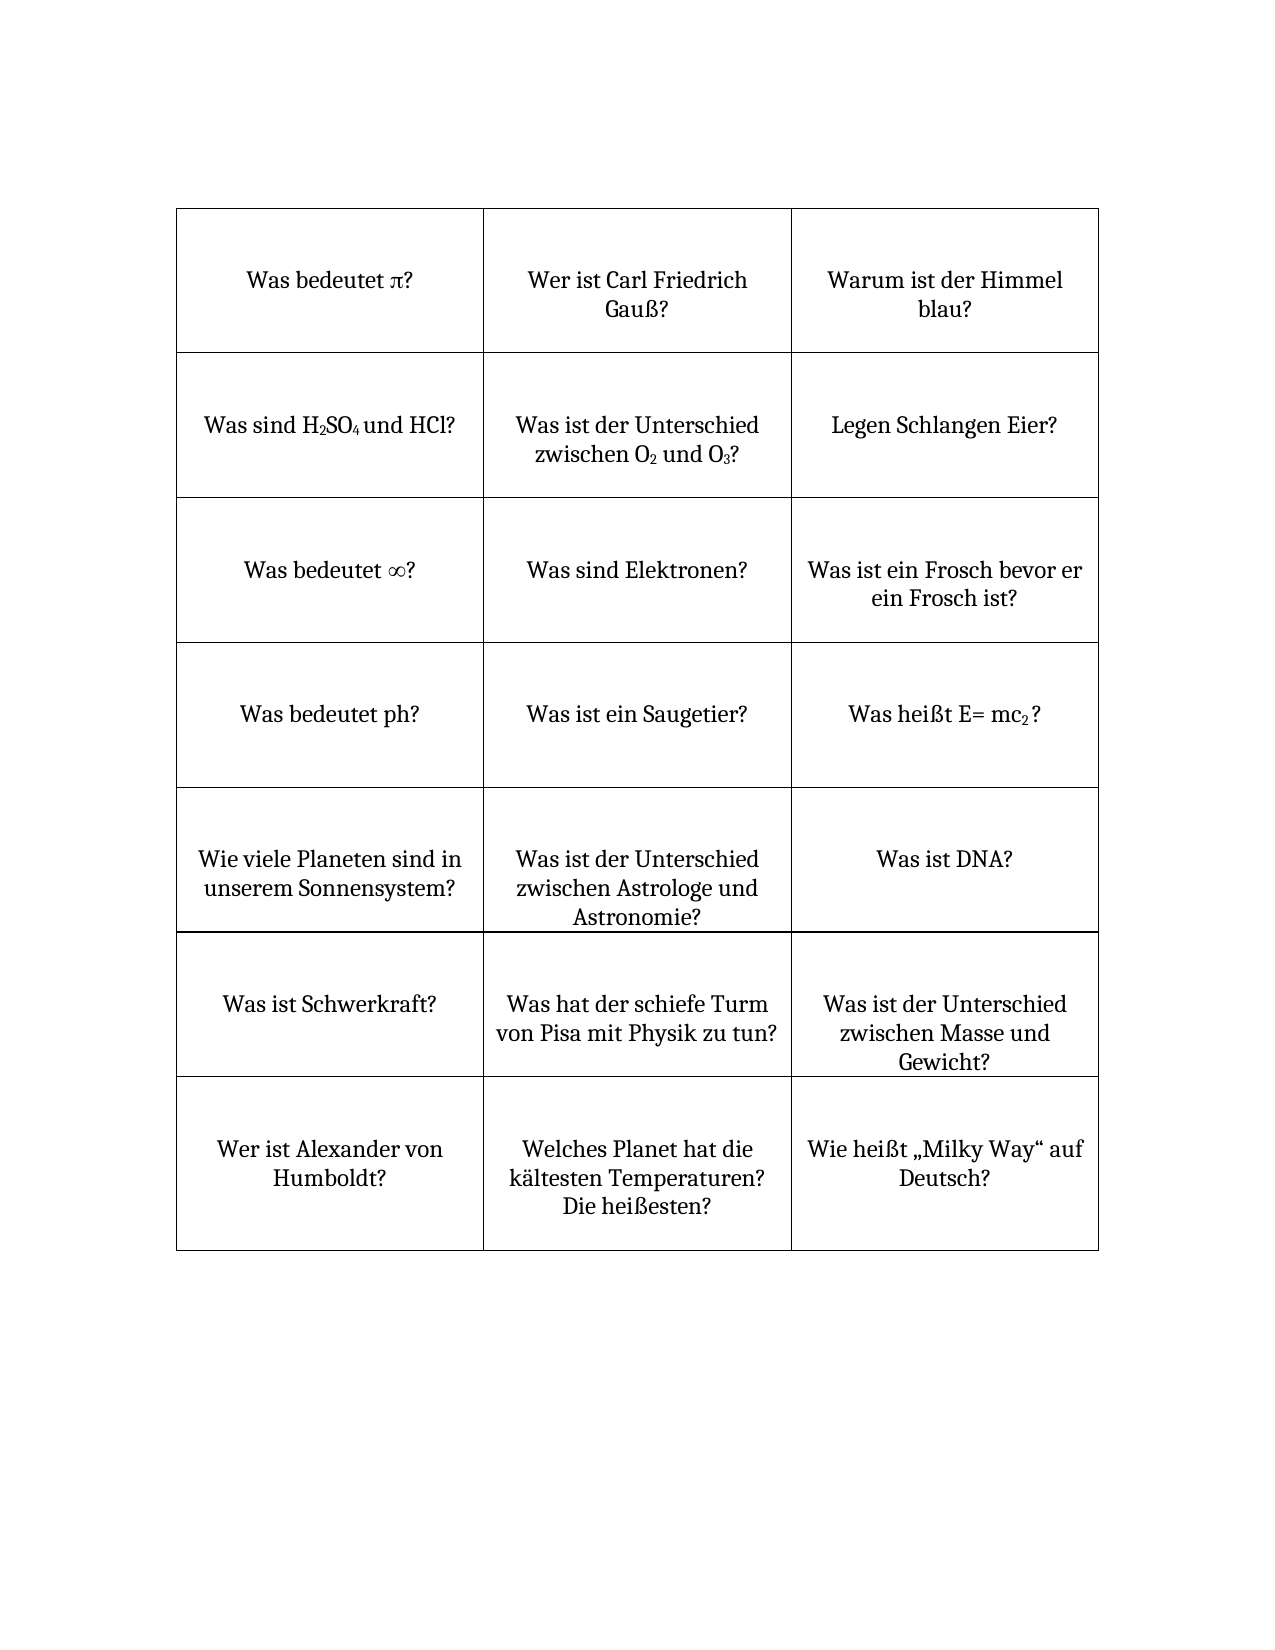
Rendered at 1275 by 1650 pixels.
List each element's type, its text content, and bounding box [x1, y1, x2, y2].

table_cell Was hat der schiefe Turm von Pisa mit Physik zu tun? [484, 933, 791, 1076]
table_cell Was ist der Unterschied zwischen Masse und Gewicht? [792, 933, 1098, 1076]
table_cell Was ist ein Saugetier? [484, 643, 791, 787]
table_cell Was sind Elektronen? [484, 498, 791, 642]
table_cell Was ist ein Frosch bevor er ein Frosch ist? [792, 498, 1098, 642]
table_cell Was ist DNA? [792, 788, 1098, 931]
table_header Was bedeutet ? [177, 209, 483, 352]
table_cell Wie viele Planeten sind in unserem Sonnensystem? [177, 788, 483, 931]
table_cell Welches Planet hat die kältesten Temperaturen? Die heißesten? [484, 1077, 791, 1250]
table_cell Legen Schlangen Eier? [792, 353, 1098, 497]
table_cell Wie heißt „Milky Way“ auf Deutsch? [792, 1077, 1098, 1250]
table_cell Was bedeutet ? [177, 498, 483, 642]
table_cell Was ist Schwerkraft? [177, 933, 483, 1076]
table_cell Wer ist Alexander von Humboldt? [177, 1077, 483, 1250]
table_cell Was ist der Unterschied zwischen O2 und O3? [484, 353, 791, 497]
table_cell Was bedeutet ph? [177, 643, 483, 787]
table_cell Was ist der Unterschied zwischen Astrologe und Astronomie? [484, 788, 791, 931]
table_header Warum ist der Himmel blau? [792, 209, 1098, 352]
table_cell Was heißt E= mc2 ? [792, 643, 1098, 787]
table_header Wer ist Carl Friedrich Gauß? [484, 209, 791, 352]
table_cell Was sind H2SO4 und HCl? [177, 353, 483, 497]
